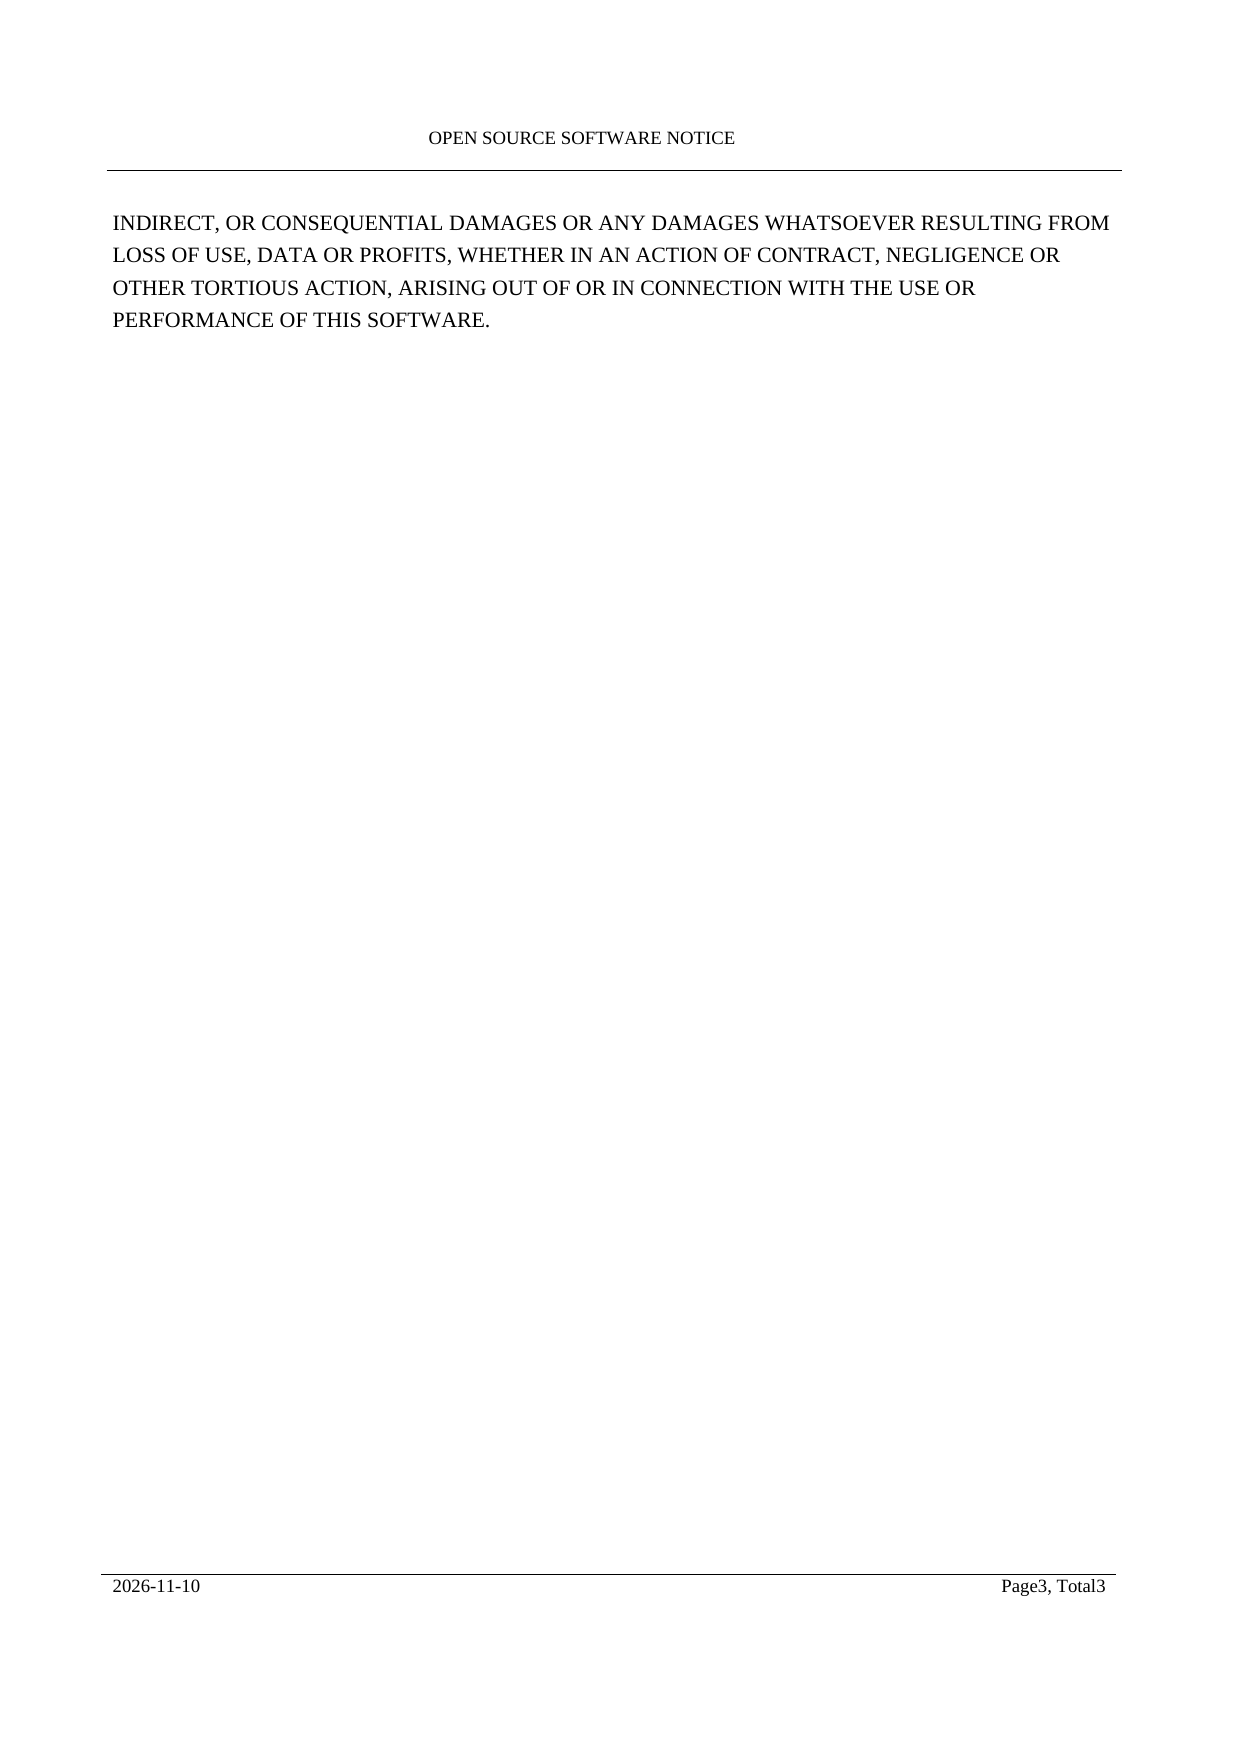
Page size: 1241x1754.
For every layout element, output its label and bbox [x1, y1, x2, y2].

text [112, 206, 1128, 369]
